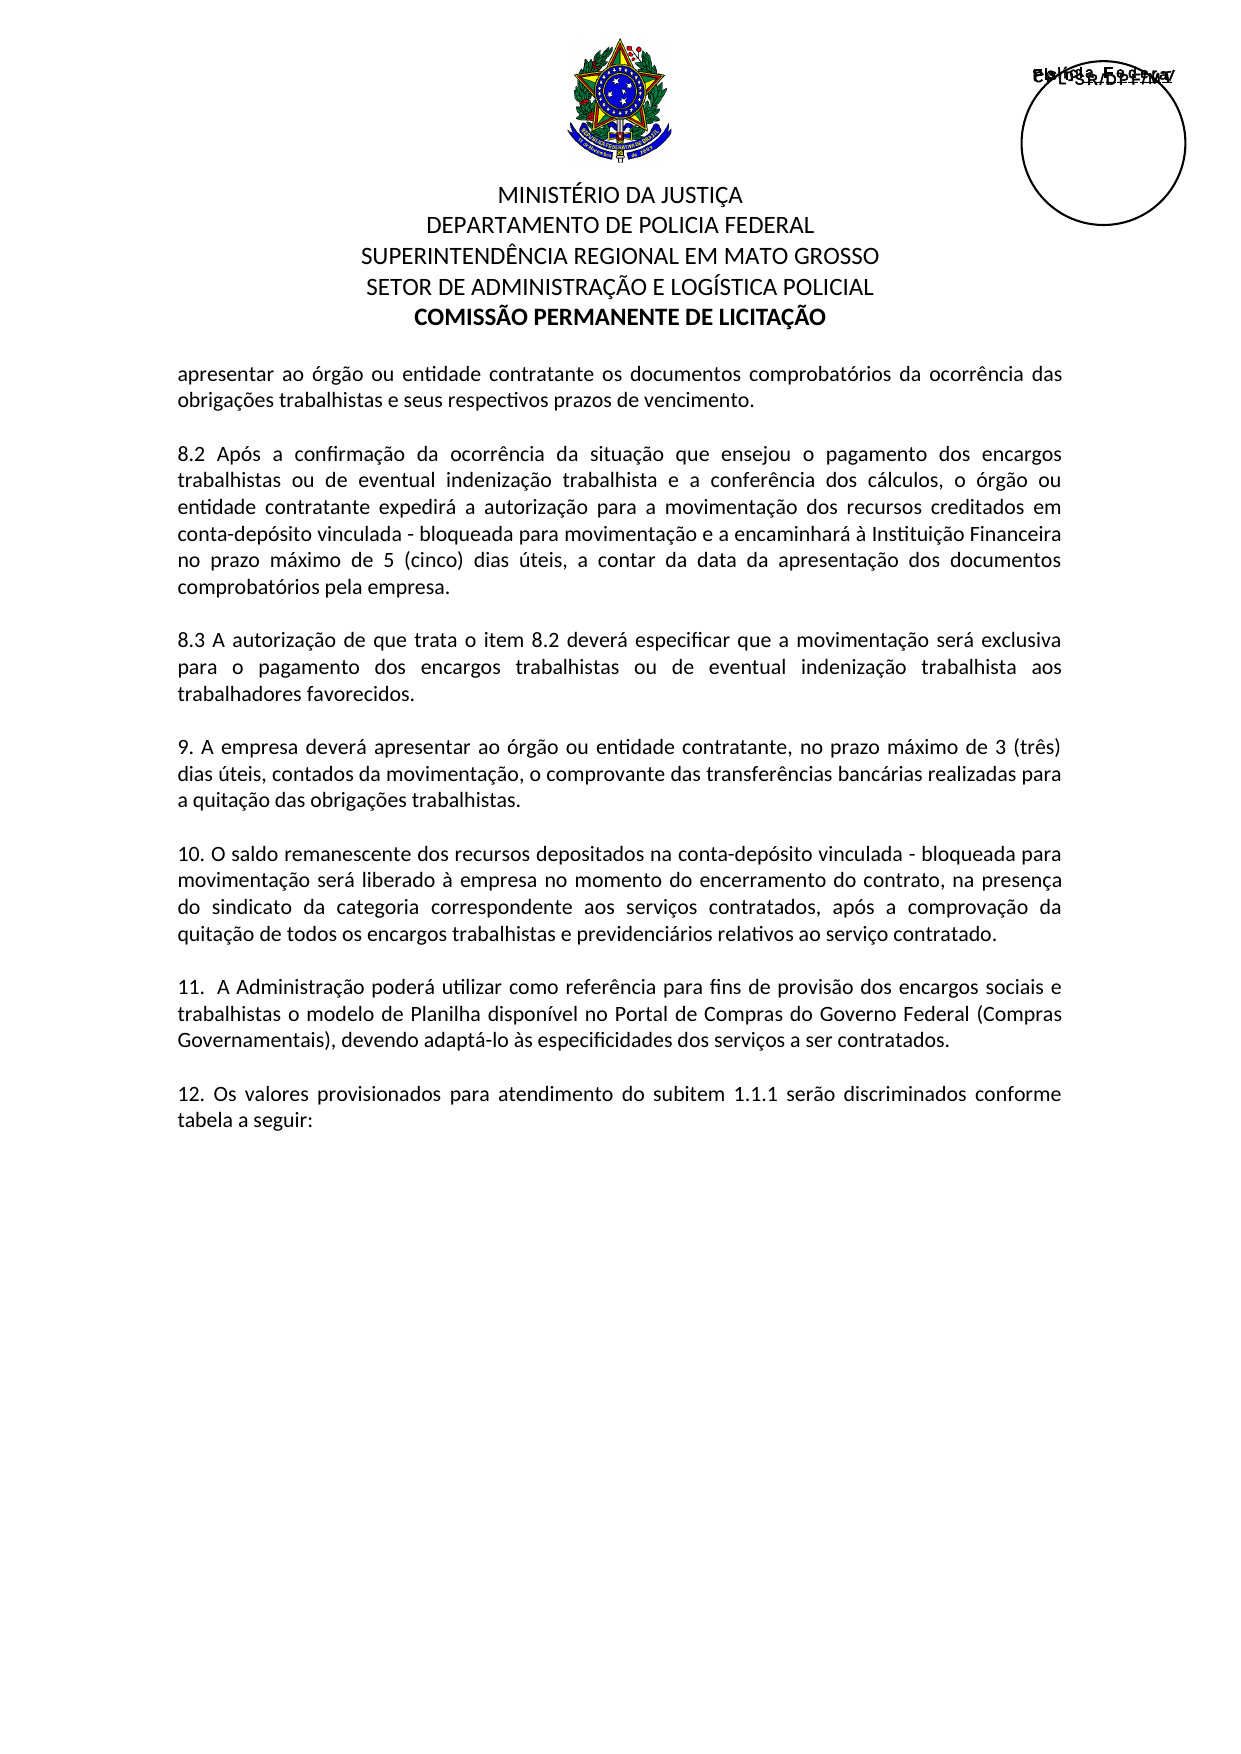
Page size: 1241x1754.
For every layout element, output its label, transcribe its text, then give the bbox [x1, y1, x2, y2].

text 9. A empresa deverá apresentar ao órgão ou entidade contratante, no prazo máximo de 3 (três) dias úteis, contados da movimentação, o comprovante das transferências bancárias realizadas para a quitação das obrigações trabalhistas. [177, 733, 1063, 813]
picture [565, 34, 672, 163]
text 12. Os valores provisionados para atendimento do subitem 1.1.1 serão discriminados conforme tabela a seguir: [177, 1080, 1063, 1133]
text 8.2 Após a confirmação da ocorrência da situação que ensejou o pagamento dos encargos trabalhistas ou de eventual indenização trabalhista e a conferência dos cálculos, o órgão ou entidade contratante expedirá a autorização para a movimentação dos recursos creditados em conta-depósito vinculada - bloqueada para movimentação e a encaminhará à Instituição Financeira no prazo máximo de 5 (cinco) dias úteis, a contar da data da apresentação dos documentos comprobatórios pela empresa. [177, 440, 1063, 600]
text 11. A Administração poderá utilizar como referência para fins de provisão dos encargos sociais e trabalhistas o modelo de Planilha disponível no Portal de Compras do Governo Federal (Compras Governamentais), devendo adaptá-lo às especificidades dos serviços a ser contratados. [177, 973, 1063, 1053]
text 8.3 A autorização de que trata o item 8.2 deverá especificar que a movimentação será exclusiva para o pagamento dos encargos trabalhistas ou de eventual indenização trabalhista aos trabalhadores favorecidos. [177, 626, 1063, 706]
text 10. O saldo remanescente dos recursos depositados na conta-depósito vinculada - bloqueada para movimentação será liberado à empresa no momento do encerramento do contrato, na presença do sindicato da categoria correspondente aos serviços contratados, após a comprovação da quitação de todos os encargos trabalhistas e previdenciários relativos ao serviço contratado. [177, 840, 1063, 946]
